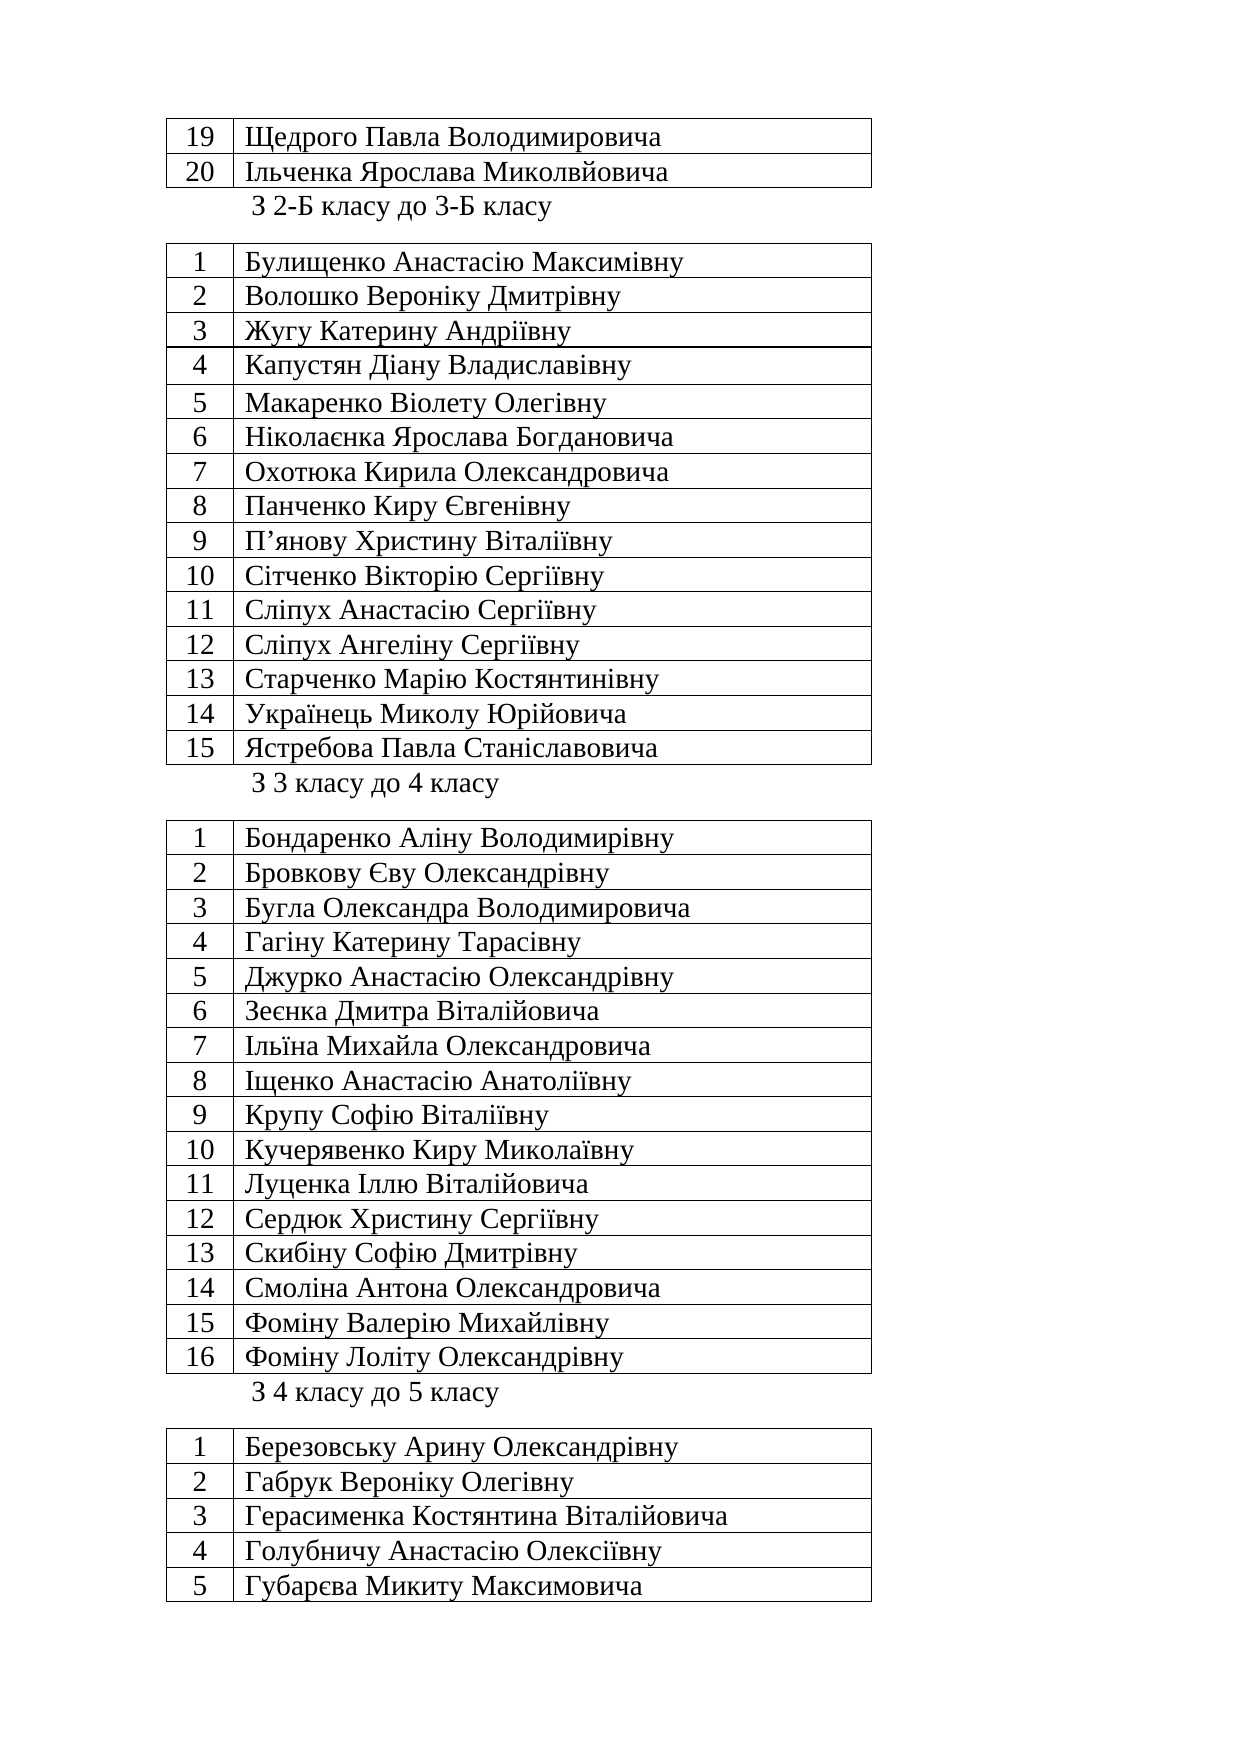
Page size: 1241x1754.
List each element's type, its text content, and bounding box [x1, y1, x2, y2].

table_cell 8 [167, 1063, 233, 1096]
table_cell 12 [167, 1201, 233, 1234]
table_cell 6 [167, 994, 233, 1027]
table_cell 2 [167, 1464, 233, 1497]
table_cell 3 [167, 890, 233, 923]
table_cell 5 [167, 959, 233, 992]
table_header Березовську Арину Олександрівну [234, 1429, 871, 1463]
table_cell Панченко Киру Євгенівну [234, 489, 871, 522]
table_cell 5 [167, 1568, 233, 1601]
table_cell Смоліна Антона Олександровича [234, 1270, 871, 1304]
text З 3 класу до 4 класу [177, 765, 1152, 799]
table_cell Голубничу Анастасію Олексіївну [234, 1533, 871, 1567]
table_cell 8 [167, 489, 233, 522]
table_cell Ніколаєнка Ярослава Богдановича [234, 419, 871, 453]
table_cell Сліпух Анастасію Сергіївну [234, 592, 871, 626]
table_cell Сердюк Христину Сергіївну [234, 1201, 871, 1234]
table_cell 19 [167, 119, 233, 153]
table_cell 13 [167, 1236, 233, 1269]
table_cell Охотюка Кирила Олександровича [234, 454, 871, 487]
table_cell Сітченко Вікторію Сергіївну [234, 558, 871, 591]
table_header 1 [167, 244, 233, 277]
text З 2-Б класу до 3-Б класу [177, 188, 1152, 222]
table_cell 7 [167, 454, 233, 487]
table_cell 15 [167, 1305, 233, 1338]
table_cell Бугла Олександра Володимировича [234, 890, 871, 923]
table_cell Луценка Іллю Віталійовича [234, 1166, 871, 1200]
table_cell Українець Миколу Юрійовича [234, 696, 871, 729]
table_cell Губарєва Микиту Максимовича [234, 1568, 871, 1601]
table_header 1 [167, 821, 233, 854]
table_cell 16 [167, 1339, 233, 1373]
table_cell Джурко Анастасію Олександрівну [234, 959, 871, 992]
table_cell Габрук Вероніку Олегівну [234, 1464, 871, 1497]
table_cell 9 [167, 523, 233, 557]
table_cell Ястребова Павла Станіславовича [234, 731, 871, 764]
table_cell П’янову Христину Віталіївну [234, 523, 871, 557]
table_cell Макаренко Віолету Олегівну [234, 385, 871, 418]
table_cell 3 [167, 1499, 233, 1532]
table_cell 7 [167, 1028, 233, 1062]
table_cell 5 [167, 385, 233, 418]
table_cell Іщенко Анастасію Анатоліївну [234, 1063, 871, 1096]
table_header Булищенко Анастасію Максимівну [234, 244, 871, 277]
table_cell 14 [167, 696, 233, 729]
table_header 1 [167, 1429, 233, 1463]
table_cell Бровкову Єву Олександрівну [234, 855, 871, 889]
table_cell Старченко Марію Костянтинівну [234, 661, 871, 695]
text З 4 класу до 5 класу [177, 1374, 1152, 1407]
table_cell 4 [167, 348, 233, 384]
table_cell Зеєнка Дмитра Віталійовича [234, 994, 871, 1027]
table_cell Кучерявенко Киру Миколаївну [234, 1132, 871, 1165]
table_cell 10 [167, 1132, 233, 1165]
table_cell 11 [167, 1166, 233, 1200]
table_cell Сліпух Ангеліну Сергіївну [234, 627, 871, 660]
table_cell 15 [167, 731, 233, 764]
table_cell Волошко Вероніку Дмитрівну [234, 278, 871, 312]
table_cell 14 [167, 1270, 233, 1304]
table_cell Капустян Діану Владиславівну [234, 348, 871, 384]
table_cell 11 [167, 592, 233, 626]
table_cell Ільченка Ярослава Миколвйовича [234, 154, 871, 187]
table_cell Жугу Катерину Андріївну [234, 313, 871, 346]
table_cell 10 [167, 558, 233, 591]
table_cell 12 [167, 627, 233, 660]
table_cell 4 [167, 1533, 233, 1567]
table_cell Гагіну Катерину Тарасівну [234, 924, 871, 958]
table_cell Крупу Софію Віталіївну [234, 1097, 871, 1131]
table_cell Герасименка Костянтина Віталійовича [234, 1499, 871, 1532]
table_cell Фоміну Лоліту Олександрівну [234, 1339, 871, 1373]
table_cell Скибіну Софію Дмитрівну [234, 1236, 871, 1269]
table_cell 20 [167, 154, 233, 187]
table_cell 6 [167, 419, 233, 453]
table_header Бондаренко Аліну Володимирівну [234, 821, 871, 854]
table_cell 2 [167, 278, 233, 312]
table_cell 4 [167, 924, 233, 958]
table_cell 13 [167, 661, 233, 695]
table_cell 2 [167, 855, 233, 889]
table_cell 3 [167, 313, 233, 346]
table_cell 9 [167, 1097, 233, 1131]
table_cell Фоміну Валерію Михайлівну [234, 1305, 871, 1338]
table_cell Ільїна Михайла Олександровича [234, 1028, 871, 1062]
table_cell Щедрого Павла Володимировича [234, 119, 871, 153]
